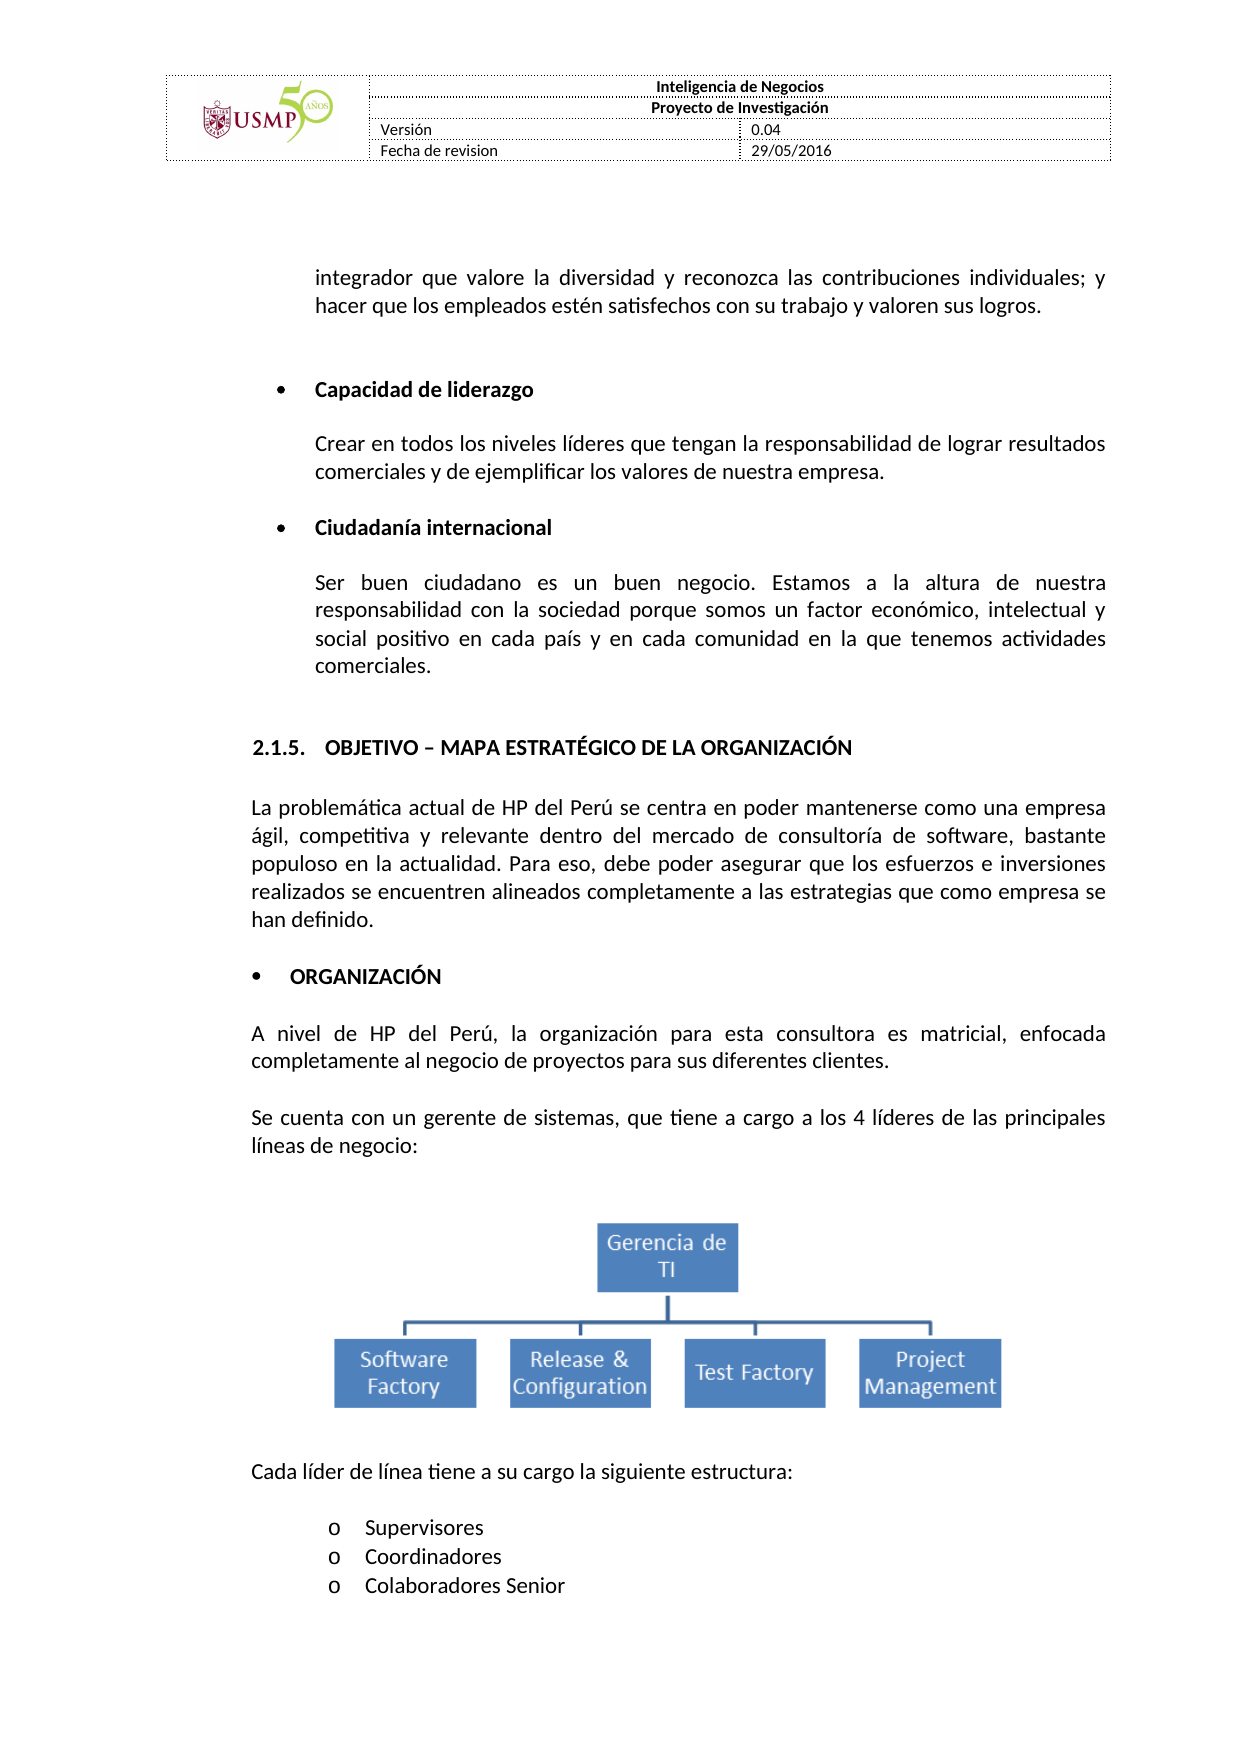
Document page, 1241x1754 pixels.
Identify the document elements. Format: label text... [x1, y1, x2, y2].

text Crear en todos los niveles líderes que tengan la responsabilidad de lograr resultados comerciales y de ejemplificar los valores de nuestra empresa. [315, 429, 1107, 485]
list Ciudadanía internacional [277, 513, 1107, 541]
subtitle OBJETIVO – MAPA ESTRATÉGICO DE LA ORGANIZACIÓN [252, 733, 1107, 761]
subtitle ORGANIZACIÓN [252, 961, 1107, 991]
list Colaboradores Senior [327, 1571, 1107, 1600]
text La problemática actual de HP del Perú se centra en poder mantenerse como una empresa ágil, competitiva y relevante dentro del mercado de consultoría de software, bastante populoso en la actualidad. Para eso, debe poder asegurar que los esfuerzos e inversiones realizados se encuentren alineados completamente a las estrategias que como empresa se han definido. [251, 793, 1107, 933]
list Capacidad de liderazgo [277, 375, 1107, 403]
list Supervisores [327, 1513, 1107, 1542]
picture [196, 76, 339, 152]
text Se cuenta con un gerente de sistemas, que tiene a cargo a los 4 líderes de las principales líneas de negocio: [251, 1103, 1107, 1159]
text A nivel de HP del Perú, la organización para esta consultora es matricial, enfocada completamente al negocio de proyectos para sus diferentes clientes. [251, 1019, 1107, 1075]
text Cada líder de línea tiene a su cargo la siguiente estructura: [251, 1457, 1107, 1485]
text Ser buen ciudadano es un buen negocio. Estamos a la altura de nuestra responsabilidad con la sociedad porque somos un factor económico, intelectual y social positivo en cada país y en cada comunidad en la que tenemos actividades comerciales. [315, 568, 1107, 680]
list Coordinadores [327, 1542, 1107, 1571]
picture [331, 1214, 1027, 1429]
